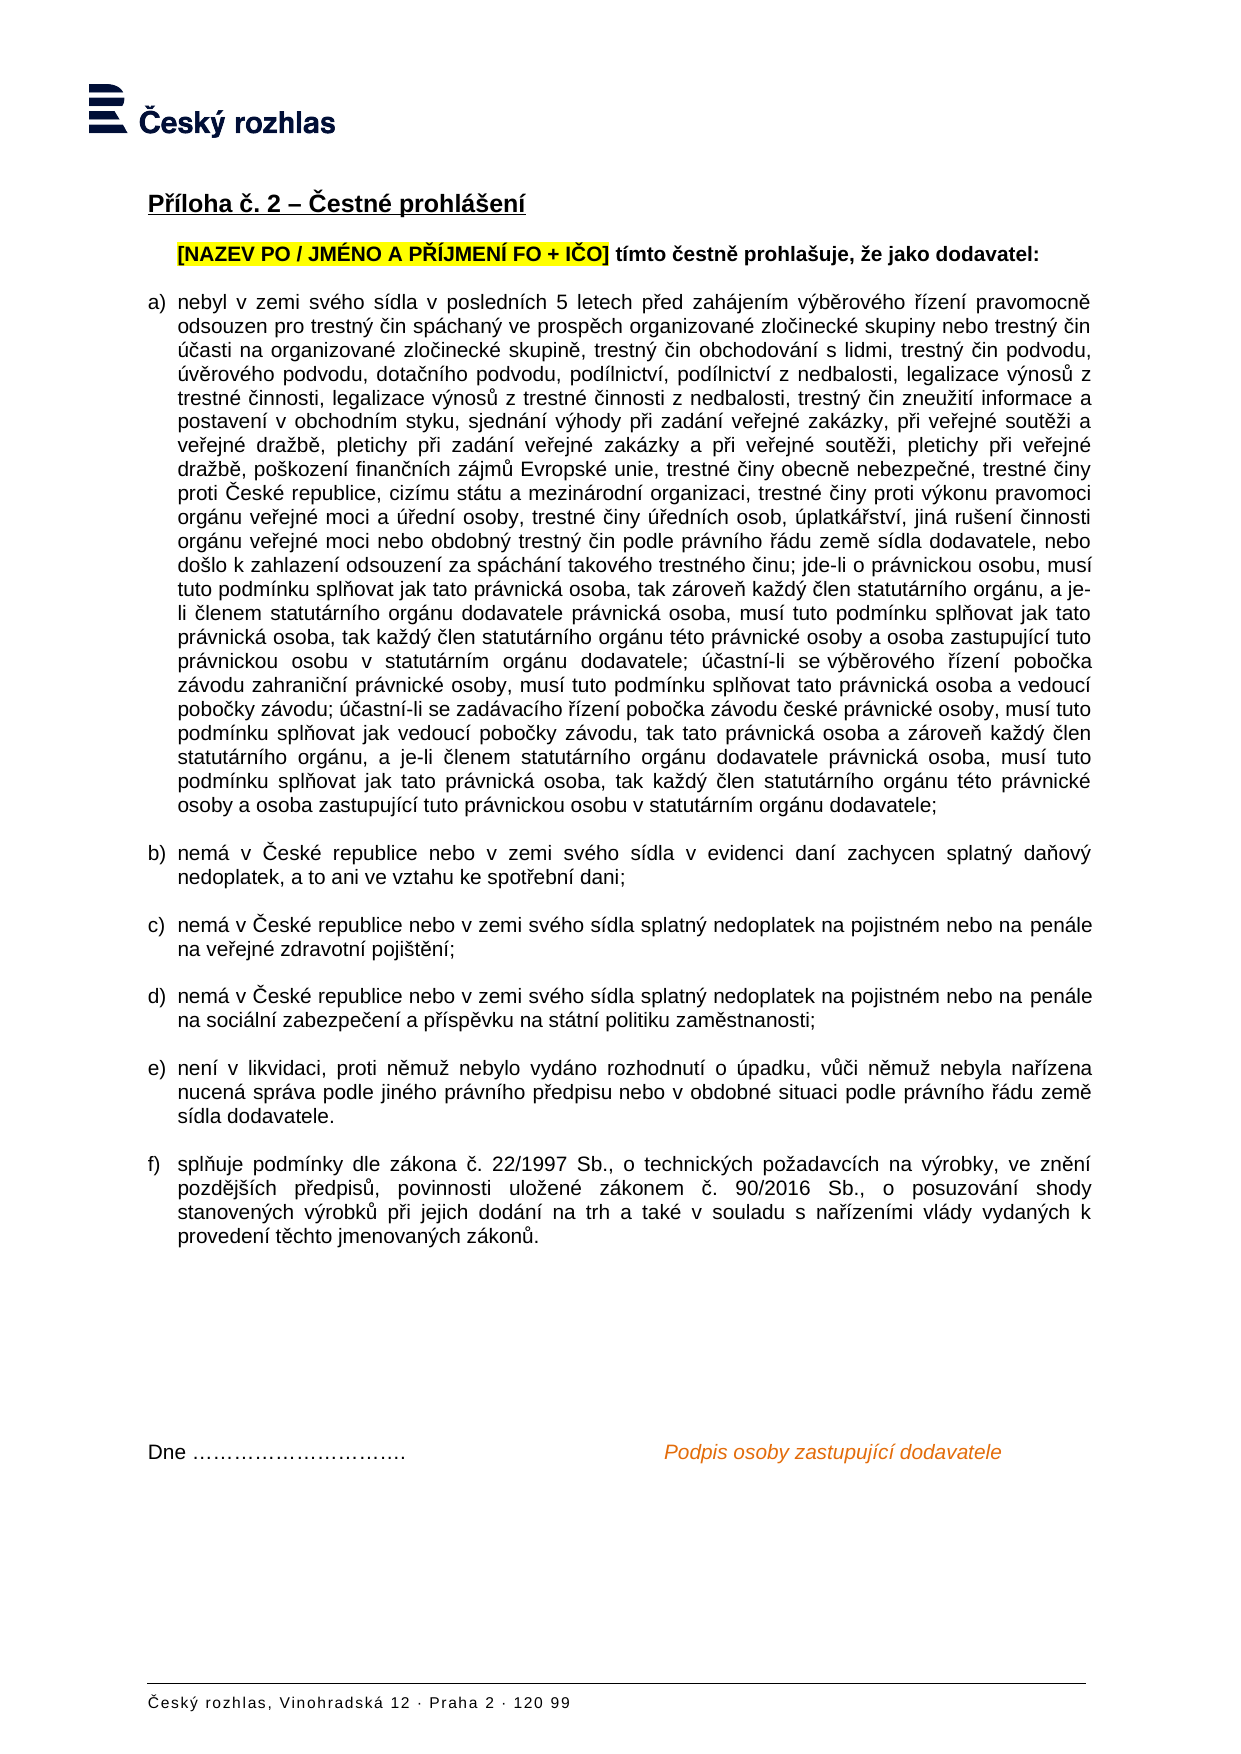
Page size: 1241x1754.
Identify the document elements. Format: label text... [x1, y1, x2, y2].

list splňuje podmínky dle zákona č. 22/1997 Sb., o technických požadavcích na výrobky, ve znění pozdějších předpisů, povinnosti uložené zákonem č. 90/2016 Sb., o posuzování shody stanovených výrobků při jejich dodání na trh a také v souladu s nařízeními vlády vydaných k provedení těchto jmenovaných zákonů. [148, 1152, 1092, 1248]
text Příloha č. 2 – Čestné prohlášení [148, 189, 1092, 218]
list není v likvidaci, proti němuž nebylo vydáno rozhodnutí o úpadku, vůči němuž nebyla nařízena nucená správa podle jiného právního předpisu nebo v obdobné situaci podle právního řádu země sídla dodavatele. [148, 1056, 1092, 1128]
list nemá v České republice nebo v zemi svého sídla v evidenci daní zachycen splatný daňový nedoplatek, a to ani ve vztahu ke spotřební dani; [148, 841, 1092, 888]
picture [89, 84, 335, 138]
list nemá v České republice nebo v zemi svého sídla splatný nedoplatek na pojistném nebo na penále na veřejné zdravotní pojištění; [148, 912, 1092, 960]
text [NAZEV PO / JMÉNO A PŘÍJMENÍ FO + IČO] tímto čestně prohlašuje, že jako dodavatel: [609, 242, 1092, 266]
list nebyl v zemi svého sídla v posledních 5 letech před zahájením výběrového řízení pravomocně odsouzen pro trestný čin spáchaný ve prospěch organizované zločinecké skupiny nebo trestný čin účasti na organizované zločinecké skupině, trestný čin obchodování s lidmi, trestný čin podvodu, úvěrového podvodu, dotačního podvodu, podílnictví, podílnictví z nedbalosti, legalizace výnosů z trestné činnosti, legalizace výnosů z trestné činnosti z nedbalosti, trestný čin zneužití informace a postavení v obchodním styku, sjednání výhody při zadání veřejné zakázky, při veřejné soutěži a veřejné dražbě, pletichy při zadání veřejné zakázky a při veřejné soutěži, pletichy při veřejné dražbě, poškození finančních zájmů Evropské unie, trestné činy obecně nebezpečné, trestné činy proti České republice, cizímu státu a mezinárodní organizaci, trestné činy proti výkonu pravomoci orgánu veřejné moci a úřední osoby, trestné činy úředních osob, úplatkářství, jiná rušení činnosti orgánu veřejné moci nebo obdobný trestný čin podle právního řádu země sídla dodavatele, nebo došlo k zahlazení odsouzení za spáchání takového trestného činu; jde-li o právnickou osobu, musí tuto podmínku splňovat jak tato právnická osoba, tak zároveň každý člen statutárního orgánu, a je-li členem statutárního orgánu dodavatele právnická osoba, musí tuto podmínku splňovat jak tato právnická osoba, tak každý člen statutárního orgánu této právnické osoby a osoba zastupující tuto právnickou osobu v statutárním orgánu dodavatele; účastní-li se výběrového řízení pobočka závodu zahraniční právnické osoby, musí tuto podmínku splňovat tato právnická osoba a vedoucí pobočky závodu; účastní-li se zadávacího řízení pobočka závodu české právnické osoby, musí tuto podmínku splňovat jak vedoucí pobočky závodu, tak tato právnická osoba a zároveň každý člen statutárního orgánu, a je-li členem statutárního orgánu dodavatele právnická osoba, musí tuto podmínku splňovat jak tato právnická osoba, tak každý člen statutárního orgánu této právnické osoby a osoba zastupující tuto právnickou osobu v statutárním orgánu dodavatele; [148, 289, 1092, 817]
text Dne …………………………. Podpis osoby zastupující dodavatele [148, 1439, 1092, 1463]
list nemá v České republice nebo v zemi svého sídla splatný nedoplatek na pojistném nebo na penále na sociální zabezpečení a příspěvku na státní politiku zaměstnanosti; [148, 984, 1092, 1032]
